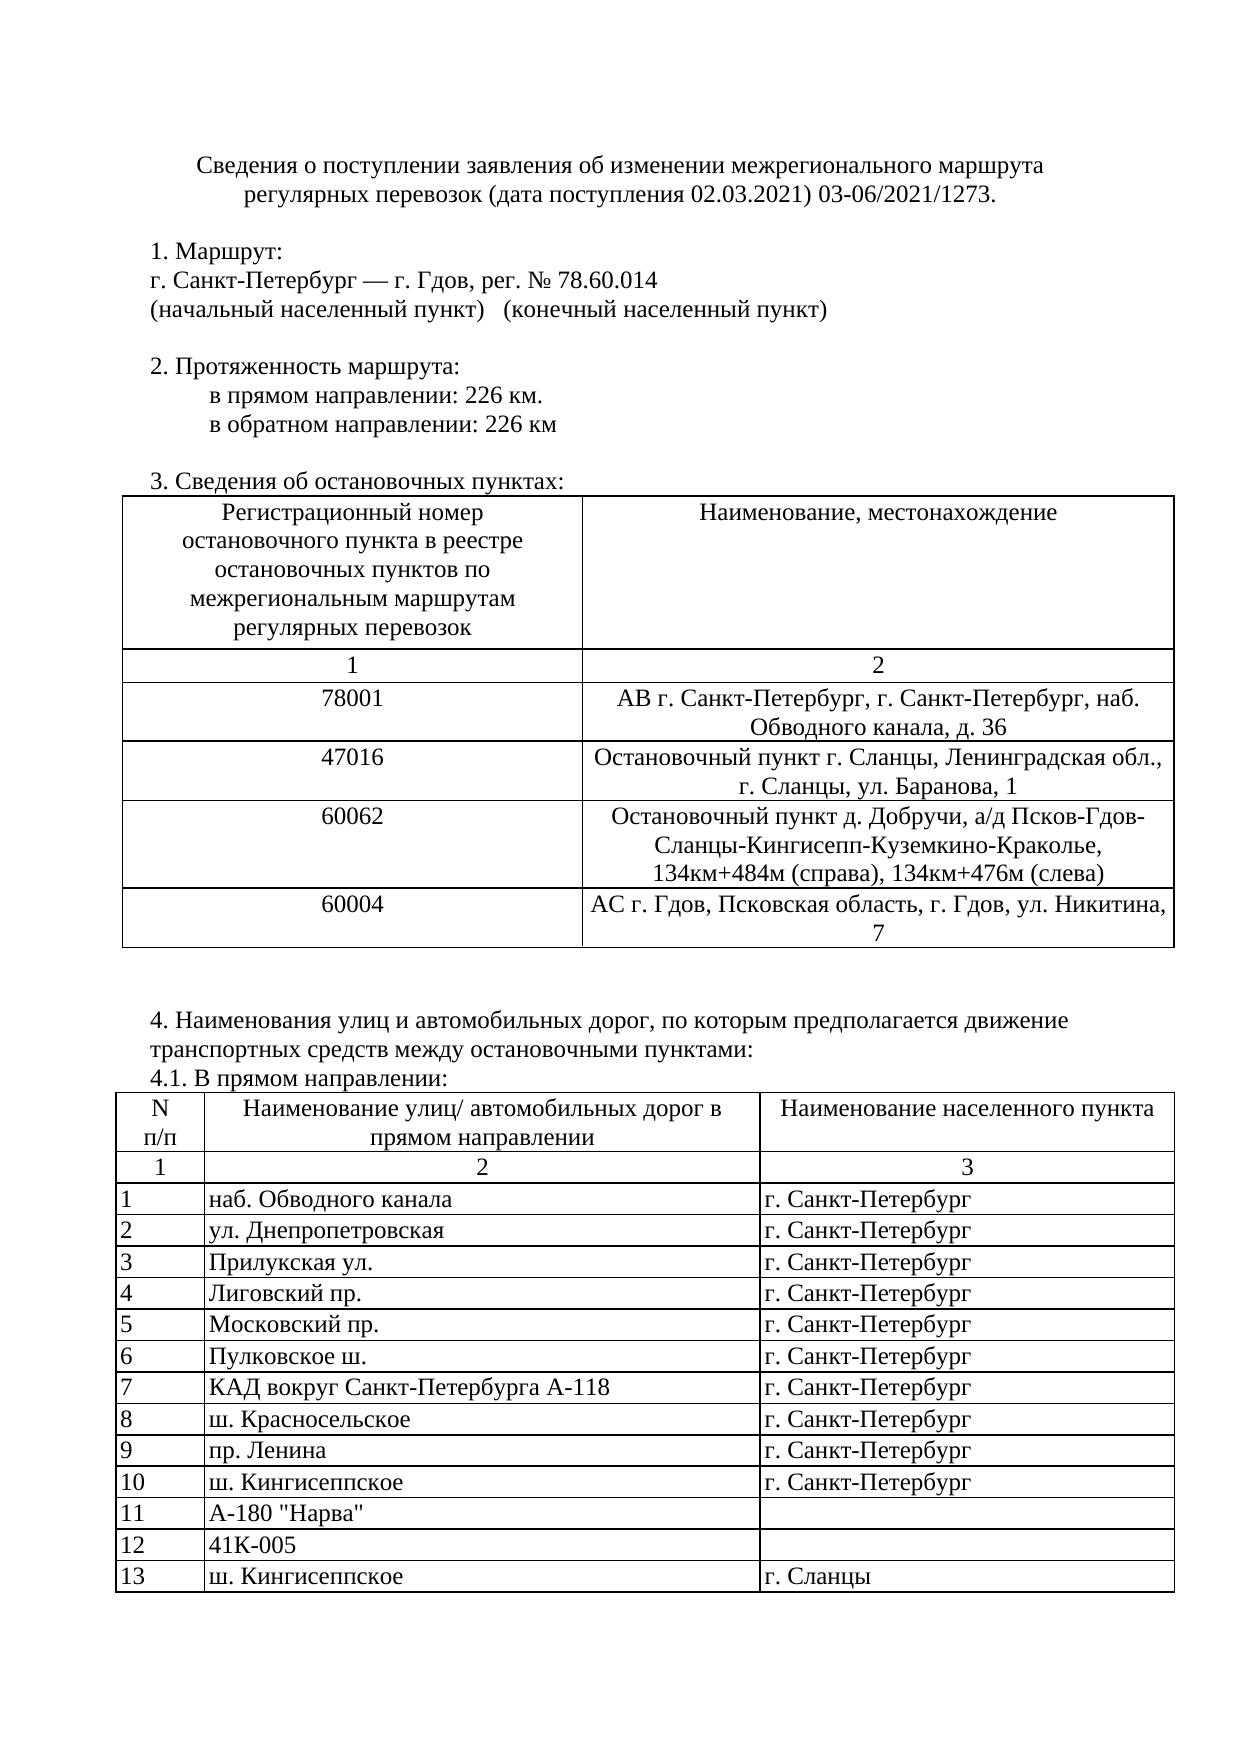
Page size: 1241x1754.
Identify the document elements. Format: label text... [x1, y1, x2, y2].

table_cell Прилукская ул. [205, 1247, 759, 1277]
text Сведения о поступлении заявления об изменении межрегионального маршрута регулярных перевозок (дата поступления 02.03.2021) 03-06/2021/1273. [150, 150, 1090, 207]
table_cell г. Сланцы [761, 1561, 1174, 1591]
table_cell 11 [117, 1498, 204, 1528]
table_cell 8 [117, 1404, 204, 1434]
table_cell 5 [117, 1310, 204, 1339]
table_cell АС г. Гдов, Псковская область, г. Гдов, ул. Никитина, 7 [583, 889, 1173, 946]
table_cell 2 [117, 1215, 204, 1245]
table_cell 1 [117, 1184, 204, 1214]
table_cell 1 [117, 1152, 204, 1182]
table_cell г. Санкт-Петербург [761, 1467, 1174, 1497]
text 1. Маршрут: [150, 236, 1090, 265]
table_cell 3 [761, 1152, 1174, 1182]
table_header Наименование улиц/ автомобильных дорог в прямом направлении [205, 1093, 759, 1151]
table_cell г. Санкт-Петербург [761, 1247, 1174, 1277]
table_cell 41К-005 [205, 1530, 759, 1560]
table_cell ш. Кингисеппское [205, 1561, 759, 1591]
table_cell наб. Обводного канала [205, 1184, 759, 1214]
table_cell г. Санкт-Петербург [761, 1373, 1174, 1402]
table_cell г. Санкт-Петербург [761, 1404, 1174, 1434]
table_cell 60004 [123, 889, 582, 946]
table_cell г. Санкт-Петербург [761, 1184, 1174, 1214]
table_cell г. Санкт-Петербург [761, 1341, 1174, 1371]
table_cell 12 [117, 1530, 204, 1560]
text в обратном направлении: 226 км [150, 409, 1090, 437]
table_cell А-180 "Нарва" [205, 1498, 759, 1528]
table_cell ш. Красносельское [205, 1404, 759, 1434]
text 4. Наименования улиц и автомобильных дорог, по которым предполагается движение транспортных средств между остановочными пунктами: [150, 1005, 1090, 1063]
table_cell 78001 [123, 683, 582, 740]
table_header Регистрационный номер остановочного пункта в реестре остановочных пунктов по межрегиональным маршрутам регулярных перевозок [123, 497, 582, 648]
table_cell Московский пр. [205, 1310, 759, 1339]
table_cell 47016 [123, 742, 582, 799]
text г. Санкт-Петербург — г. Гдов, рег. № 78.60.014 [150, 265, 1090, 294]
text в прямом направлении: 226 км. [150, 380, 1090, 409]
table_cell 13 [117, 1561, 204, 1591]
table_header Наименование, местонахождение [583, 497, 1173, 648]
table_cell г. Санкт-Петербург [761, 1278, 1174, 1308]
table_cell 7 [117, 1373, 204, 1402]
table_cell 6 [117, 1341, 204, 1371]
table_cell Лиговский пр. [205, 1278, 759, 1308]
table_cell 10 [117, 1467, 204, 1497]
table_cell г. Санкт-Петербург [761, 1436, 1174, 1465]
table_cell 1 [123, 650, 582, 681]
text 3. Сведения об остановочных пунктах: [150, 466, 1090, 495]
table_cell КАД вокруг Санкт-Петербурга А-118 [205, 1373, 759, 1402]
text 2. Протяженность маршрута: [150, 351, 1090, 380]
table_cell Остановочный пункт г. Сланцы, Ленинградская обл., г. Сланцы, ул. Баранова, 1 [583, 742, 1173, 799]
table_cell 9 [117, 1436, 204, 1465]
table_cell [761, 1530, 1174, 1560]
table_cell 2 [583, 650, 1173, 681]
table_header N п/п [117, 1093, 204, 1151]
table_cell 60062 [123, 801, 582, 887]
table_cell г. Санкт-Петербург [761, 1310, 1174, 1339]
table_cell Остановочный пункт д. Добручи, а/д Псков-Гдов-Сланцы-Кингисепп-Куземкино-Краколье, 134км+484м (справа), 134км+476м (слева) [583, 801, 1173, 887]
text 4.1. В прямом направлении: [150, 1063, 1090, 1092]
table_cell 2 [205, 1152, 759, 1182]
table_cell Пулковское ш. [205, 1341, 759, 1371]
table_cell пр. Ленина [205, 1436, 759, 1465]
table_cell 3 [117, 1247, 204, 1277]
text (начальный населенный пункт) (конечный населенный пункт) [150, 294, 1090, 322]
table_cell ул. Днепропетровская [205, 1215, 759, 1245]
table_cell ш. Кингисеппское [205, 1467, 759, 1497]
table_cell г. Санкт-Петербург [761, 1215, 1174, 1245]
table_header Наименование населенного пункта [761, 1093, 1174, 1151]
table_cell 4 [117, 1278, 204, 1308]
table_cell [761, 1498, 1174, 1528]
table_cell АВ г. Санкт-Петербург, г. Санкт-Петербург, наб. Обводного канала, д. 36 [583, 683, 1173, 740]
